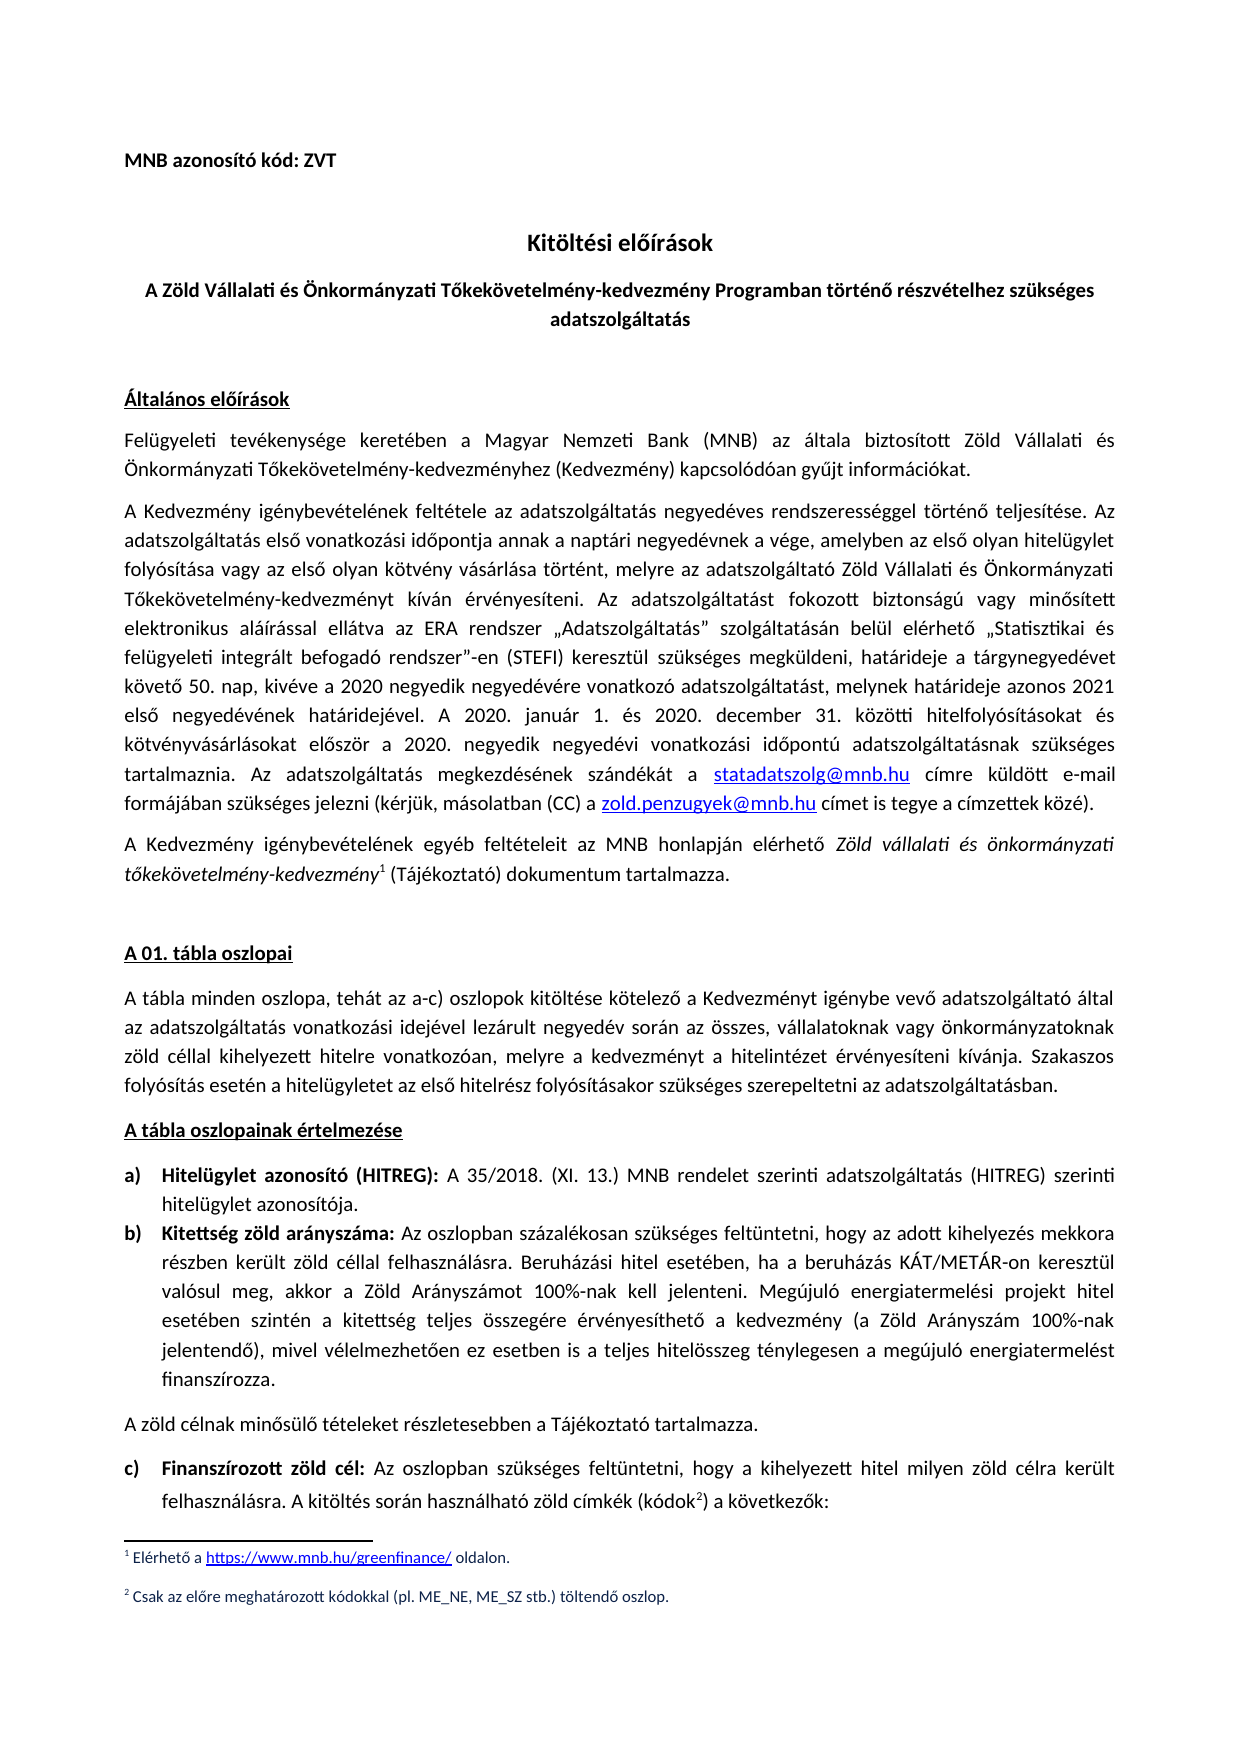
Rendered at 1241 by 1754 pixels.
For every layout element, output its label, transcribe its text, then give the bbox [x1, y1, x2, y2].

list Kitettség zöld arányszáma: Az oszlopban százalékosan szükséges feltüntetni, hogy az adott kihelyezés mekkora részben került zöld céllal felhasználásra. Beruházási hitel esetében, ha a beruházás KÁT/METÁR-on keresztül valósul meg, akkor a Zöld Arányszámot 100%-nak kell jelenteni. Megújuló energiatermelési projekt hitel esetében szintén a kitettség teljes összegére érvényesíthető a kedvezmény (a Zöld Arányszám 100%-nak jelentendő), mivel vélelmezhetően ez esetben is a teljes hitelösszeg ténylegesen a megújuló energiatermelést finanszírozza. [124, 1220, 1116, 1391]
text A Zöld Vállalati és Önkormányzati Tőkekövetelmény-kedvezmény Programban történő részvételhez szükséges adatszolgáltatás [124, 277, 1116, 332]
text MNB azonosító kód: ZVT [124, 148, 1116, 173]
text A tábla minden oszlopa, tehát az a-c) oszlopok kitöltése kötelező a Kedvezményt igénybe vevő adatszolgáltató által az adatszolgáltatás vonatkozási idejével lezárult negyedév során az összes, vállalatoknak vagy önkormányzatoknak zöld céllal kihelyezett hitelre vonatkozóan, melyre a kedvezményt a hitelintézet érvényesíteni kívánja. Szakaszos folyósítás esetén a hitelügyletet az első hitelrész folyósításakor szükséges szerepeltetni az adatszolgáltatásban. [124, 985, 1116, 1098]
text Felügyeleti tevékenysége keretében a Magyar Nemzeti Bank (MNB) az általa biztosított Zöld Vállalati és Önkormányzati Tőkekövetelmény-kedvezményhez (Kedvezmény) kapcsolódóan gyűjt információkat. [124, 427, 1116, 482]
list Finanszírozott zöld cél: Az oszlopban szükséges feltüntetni, hogy a kihelyezett hitel milyen zöld célra került felhasználásra. A kitöltés során használható zöld címkék (kódok) a következők: [124, 1456, 1116, 1514]
text Általános előírások [124, 386, 1116, 411]
text A Kedvezmény igénybevételének egyéb feltételeit az MNB honlapján elérhető Zöld vállalati és önkormányzati tőkekövetelmény-kedvezmény (Tájékoztató) dokumentum tartalmazza. [124, 832, 1116, 886]
text A Kedvezmény igénybevételének feltétele az adatszolgáltatás negyedéves rendszerességgel történő teljesítése. Az adatszolgáltatás első vonatkozási időpontja annak a naptári negyedévnek a vége, amelyben az első olyan hitelügylet folyósítása vagy az első olyan kötvény vásárlása történt, melyre az adatszolgáltató Zöld Vállalati és Önkormányzati Tőkekövetelmény-kedvezményt kíván érvényesíteni. Az adatszolgáltatást fokozott biztonságú vagy minősített elektronikus aláírással ellátva az ERA rendszer „Adatszolgáltatás” szolgáltatásán belül elérhető „Statisztikai és felügyeleti integrált befogadó rendszer”-en (STEFI) keresztül szükséges megküldeni, határideje a tárgynegyedévet követő 50. nap, kivéve a 2020 negyedik negyedévére vonatkozó adatszolgáltatást, melynek határideje azonos 2021 első negyedévének határidejével. A 2020. január 1. és 2020. december 31. közötti hitelfolyósításokat és kötvényvásárlásokat először a 2020. negyedik negyedévi vonatkozási időpontú adatszolgáltatásnak szükséges tartalmaznia. Az adatszolgáltatás megkezdésének szándékát a statadatszolg@mnb.hu címre küldött e-mail formájában szükséges jelezni (kérjük, másolatban (CC) a zold.penzugyek@mnb.hu címet is tegye a címzettek közé). [124, 498, 1116, 815]
text A tábla oszlopainak értelmezése [124, 1117, 1116, 1142]
list Hitelügylet azonosító (HITREG): A 35/2018. (XI. 13.) MNB rendelet szerinti adatszolgáltatás (HITREG) szerinti hitelügylet azonosítója. [124, 1162, 1116, 1216]
text Kitöltési előírások [124, 227, 1116, 257]
text A zöld célnak minősülő tételeket részletesebben a Tájékoztató tartalmazza. [124, 1411, 1116, 1436]
text A 01. tábla oszlopai [124, 940, 1116, 965]
